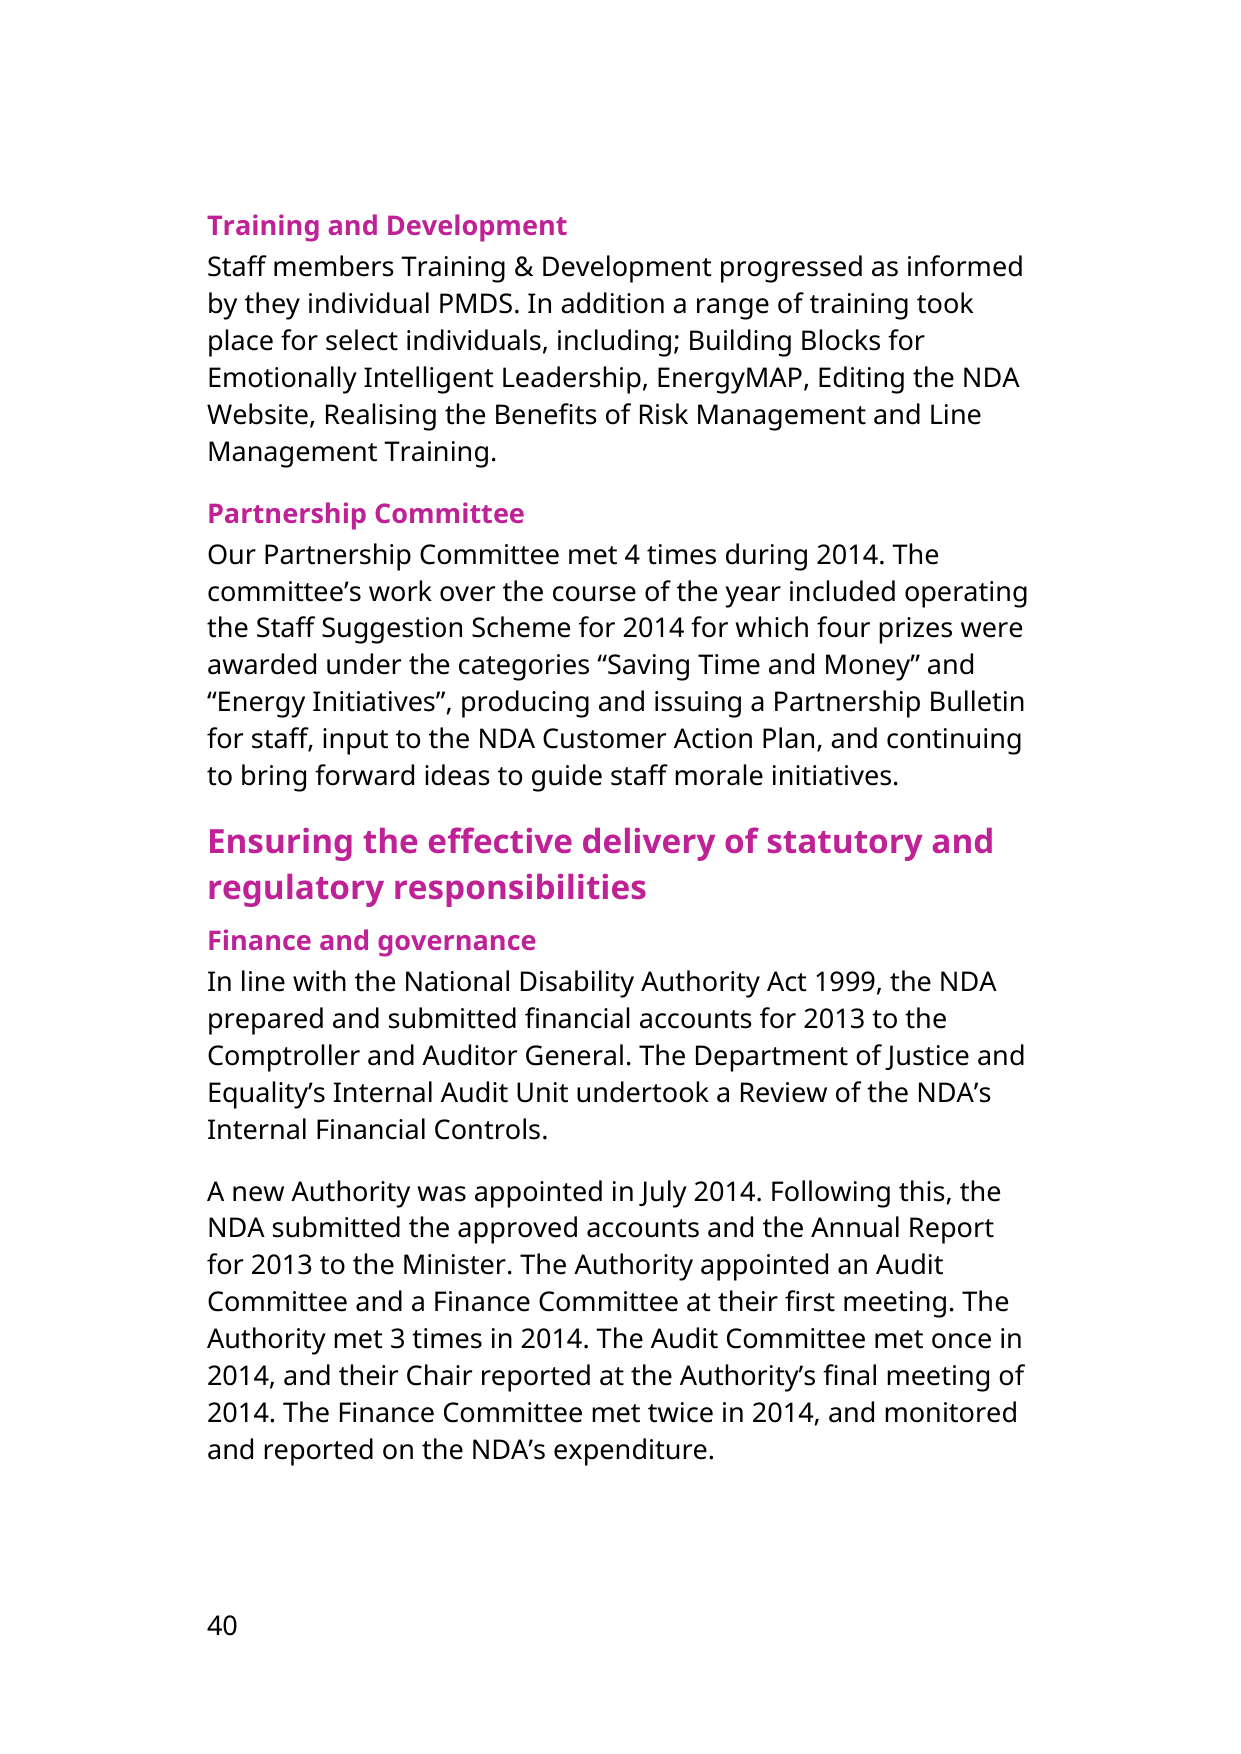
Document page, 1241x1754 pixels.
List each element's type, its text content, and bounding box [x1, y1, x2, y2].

subtitle Training and Development [207, 207, 1033, 244]
text In line with the National Disability Authority Act 1999, the NDA prepared and submitted financial accounts for 2013 to the Comptroller and Auditor General. The Department of Justice and Equality’s Internal Audit Unit undertook a Review of the NDA’s Internal Financial Controls. [207, 963, 1033, 1147]
text Our Partnership Committee met 4 times during 2014. The committee’s work over the course of the year included operating the Staff Suggestion Scheme for 2014 for which four prizes were awarded under the categories “Saving Time and Money” and “Energy Initiatives”, producing and issuing a Partnership Bulletin for staff, input to the NDA Customer Action Plan, and continuing to bring forward ideas to guide staff morale initiatives. [207, 535, 1033, 793]
subtitle Partnership Committee [207, 494, 1033, 531]
text A new Authority was appointed in July 2014. Following this, the NDA submitted the approved accounts and the Annual Report for 2013 to the Minister. The Authority appointed an Audit Committee and a Finance Committee at their first meeting. The Authority met 3 times in 2014. The Audit Committee met once in 2014, and their Chair reported at the Authority’s final meeting of 2014. The Finance Committee met twice in 2014, and monitored and reported on the NDA’s expenditure. [207, 1172, 1033, 1467]
subtitle Ensuring the effective delivery of statutory and regulatory responsibilities [207, 818, 1033, 909]
text Staff members Training & Development progressed as informed by they individual PMDS. In addition a range of training took place for select individuals, including; Building Blocks for Emotionally Intelligent Leadership, EnergyMAP, Editing the NDA Website, Realising the Benefits of Risk Management and Line Management Training. [207, 248, 1033, 469]
subtitle Finance and governance [207, 922, 1033, 958]
